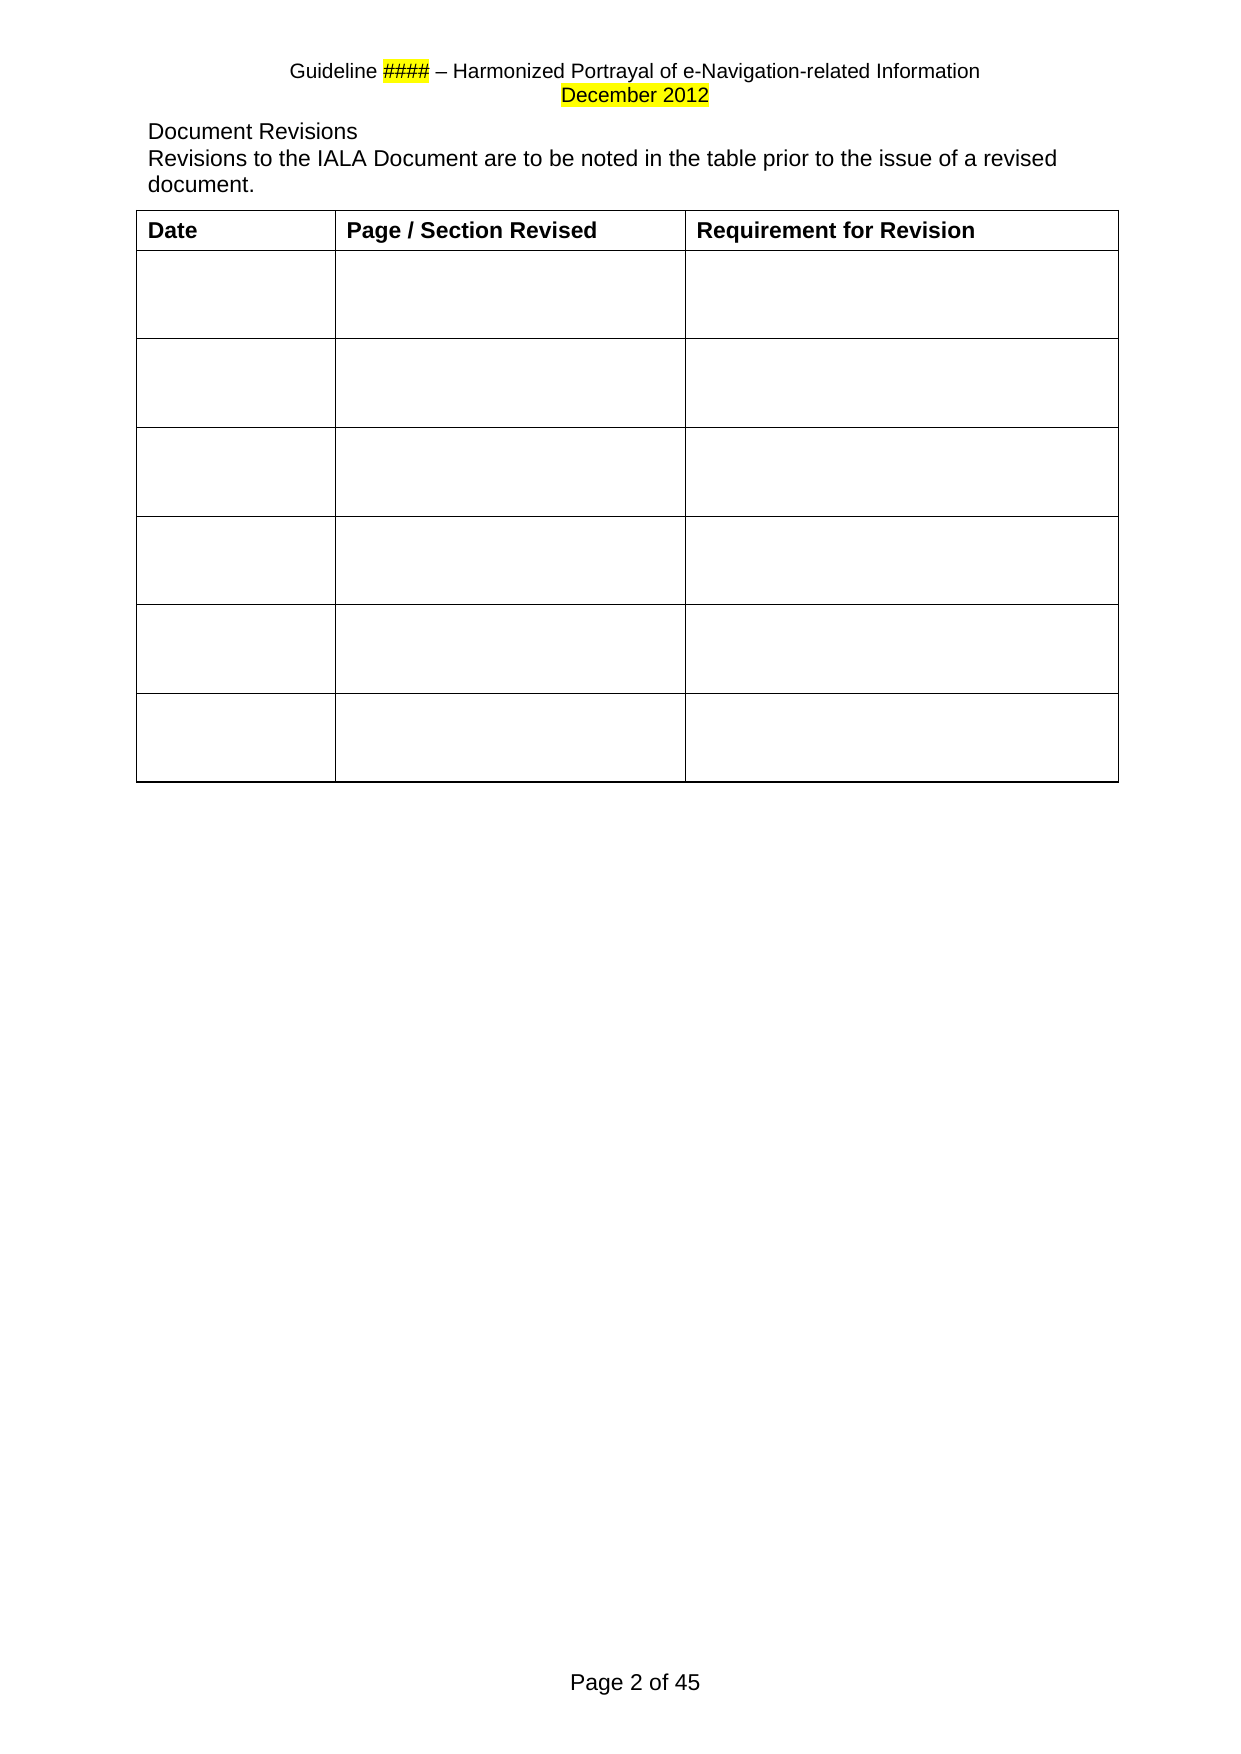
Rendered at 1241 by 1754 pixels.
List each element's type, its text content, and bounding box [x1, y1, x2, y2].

table_cell [686, 605, 1118, 693]
table_cell [137, 694, 335, 781]
table_cell [336, 517, 685, 604]
text Revisions to the IALA Document are to be noted in the table prior to the issue of a revised document. [148, 144, 1122, 197]
table_cell [137, 517, 335, 604]
table_header Page / Section Revised [336, 211, 685, 249]
table_cell [686, 339, 1118, 427]
table_cell [137, 605, 335, 693]
table_cell [336, 694, 685, 781]
table_cell [686, 428, 1118, 516]
table_cell [336, 428, 685, 516]
table_cell [686, 694, 1118, 781]
title Document Revisions [148, 118, 1122, 144]
table_header Requirement for Revision [686, 211, 1118, 249]
table_cell [137, 251, 335, 338]
table_cell [336, 339, 685, 427]
table_header Date [137, 211, 335, 249]
table_cell [137, 339, 335, 427]
table_cell [336, 605, 685, 693]
table_cell [686, 517, 1118, 604]
table_cell [137, 428, 335, 516]
table_cell [686, 251, 1118, 338]
table_cell [336, 251, 685, 338]
